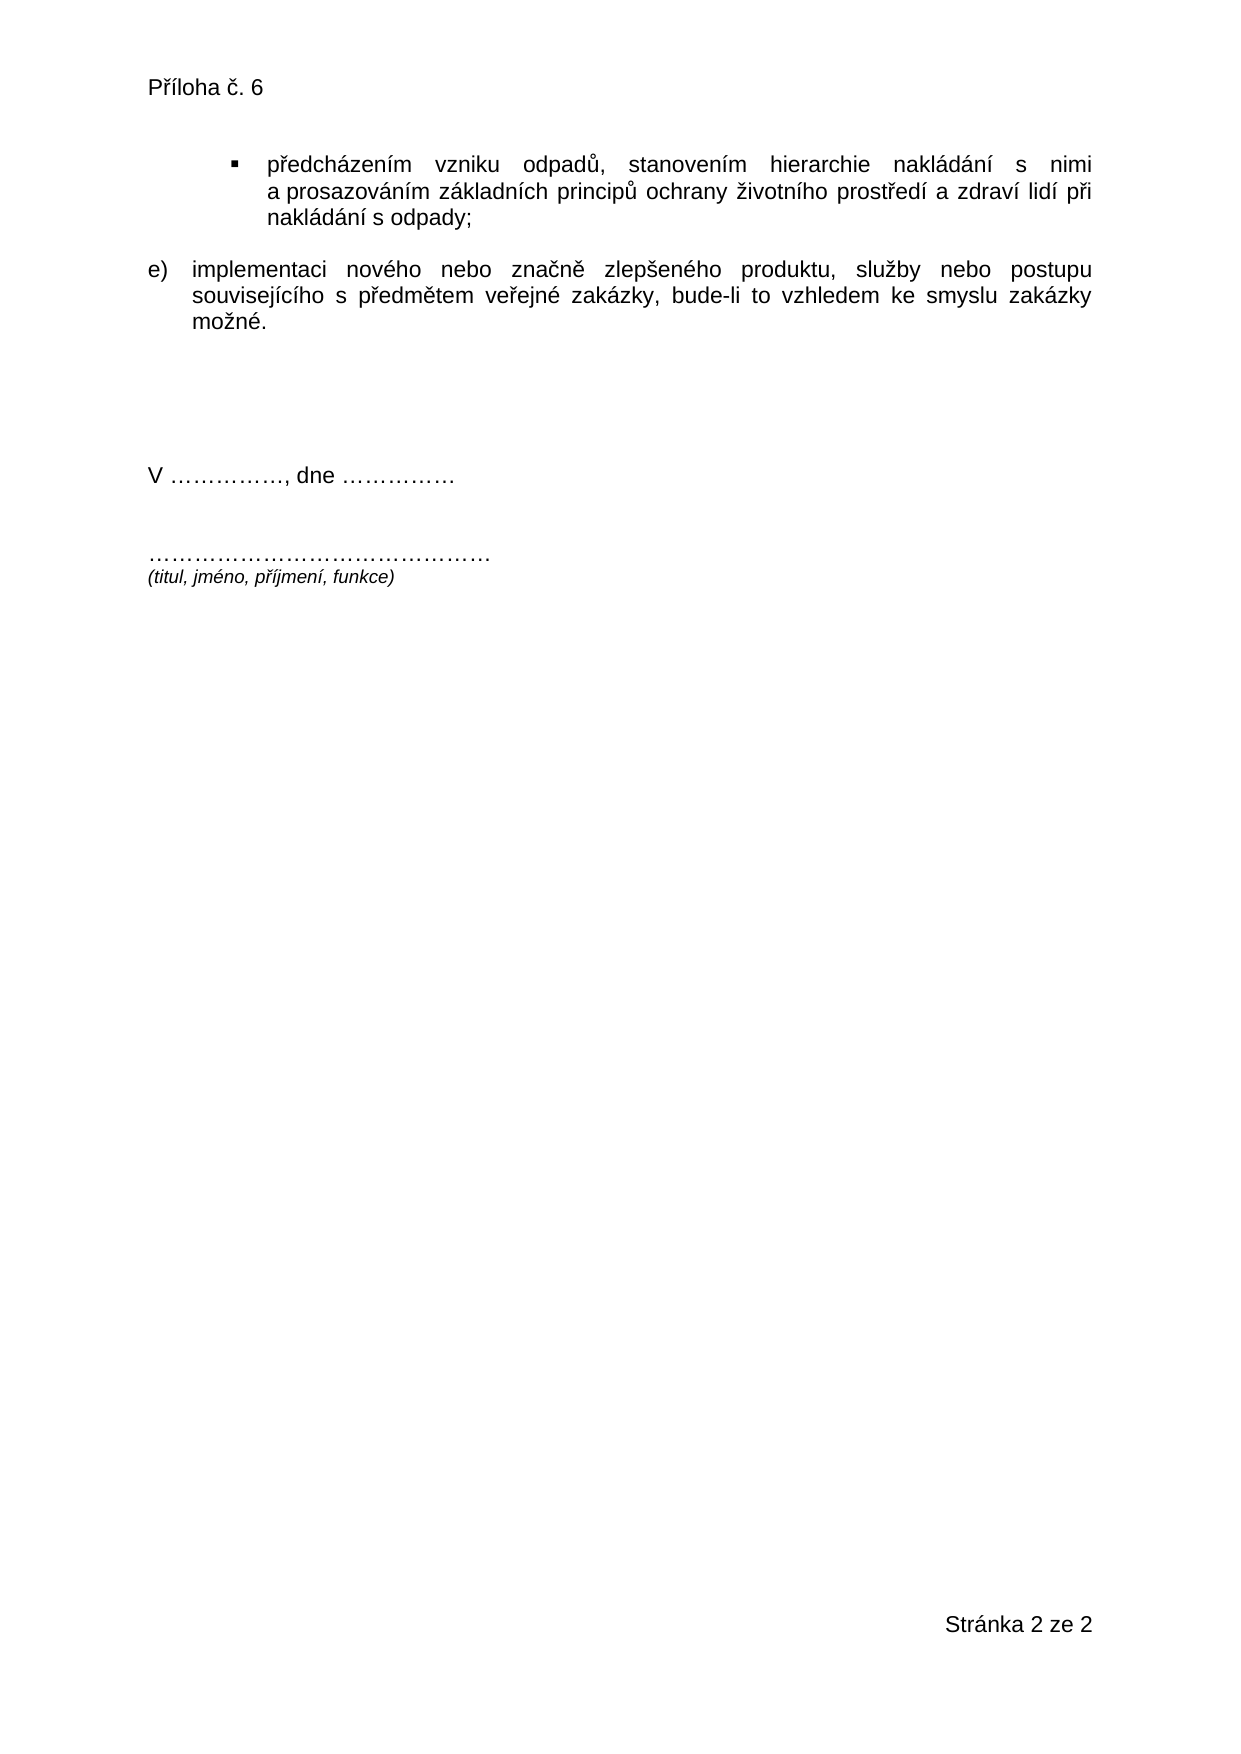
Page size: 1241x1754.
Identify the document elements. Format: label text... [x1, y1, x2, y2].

list implementaci nového nebo značně zlepšeného produktu, služby nebo postupu souvisejícího s předmětem veřejné zakázky, bude-li to vzhledem ke smyslu zakázky možné. [148, 256, 1093, 334]
list předcházením vzniku odpadů, stanovením hierarchie nakládání s nimi a prosazováním základních principů ochrany životního prostředí a zdraví lidí při nakládání s odpady; [229, 151, 1093, 231]
text ……………………………………… (titul, jméno, příjmení, funkce) [148, 540, 1093, 588]
text V ……………, dne …………… [148, 462, 1093, 489]
